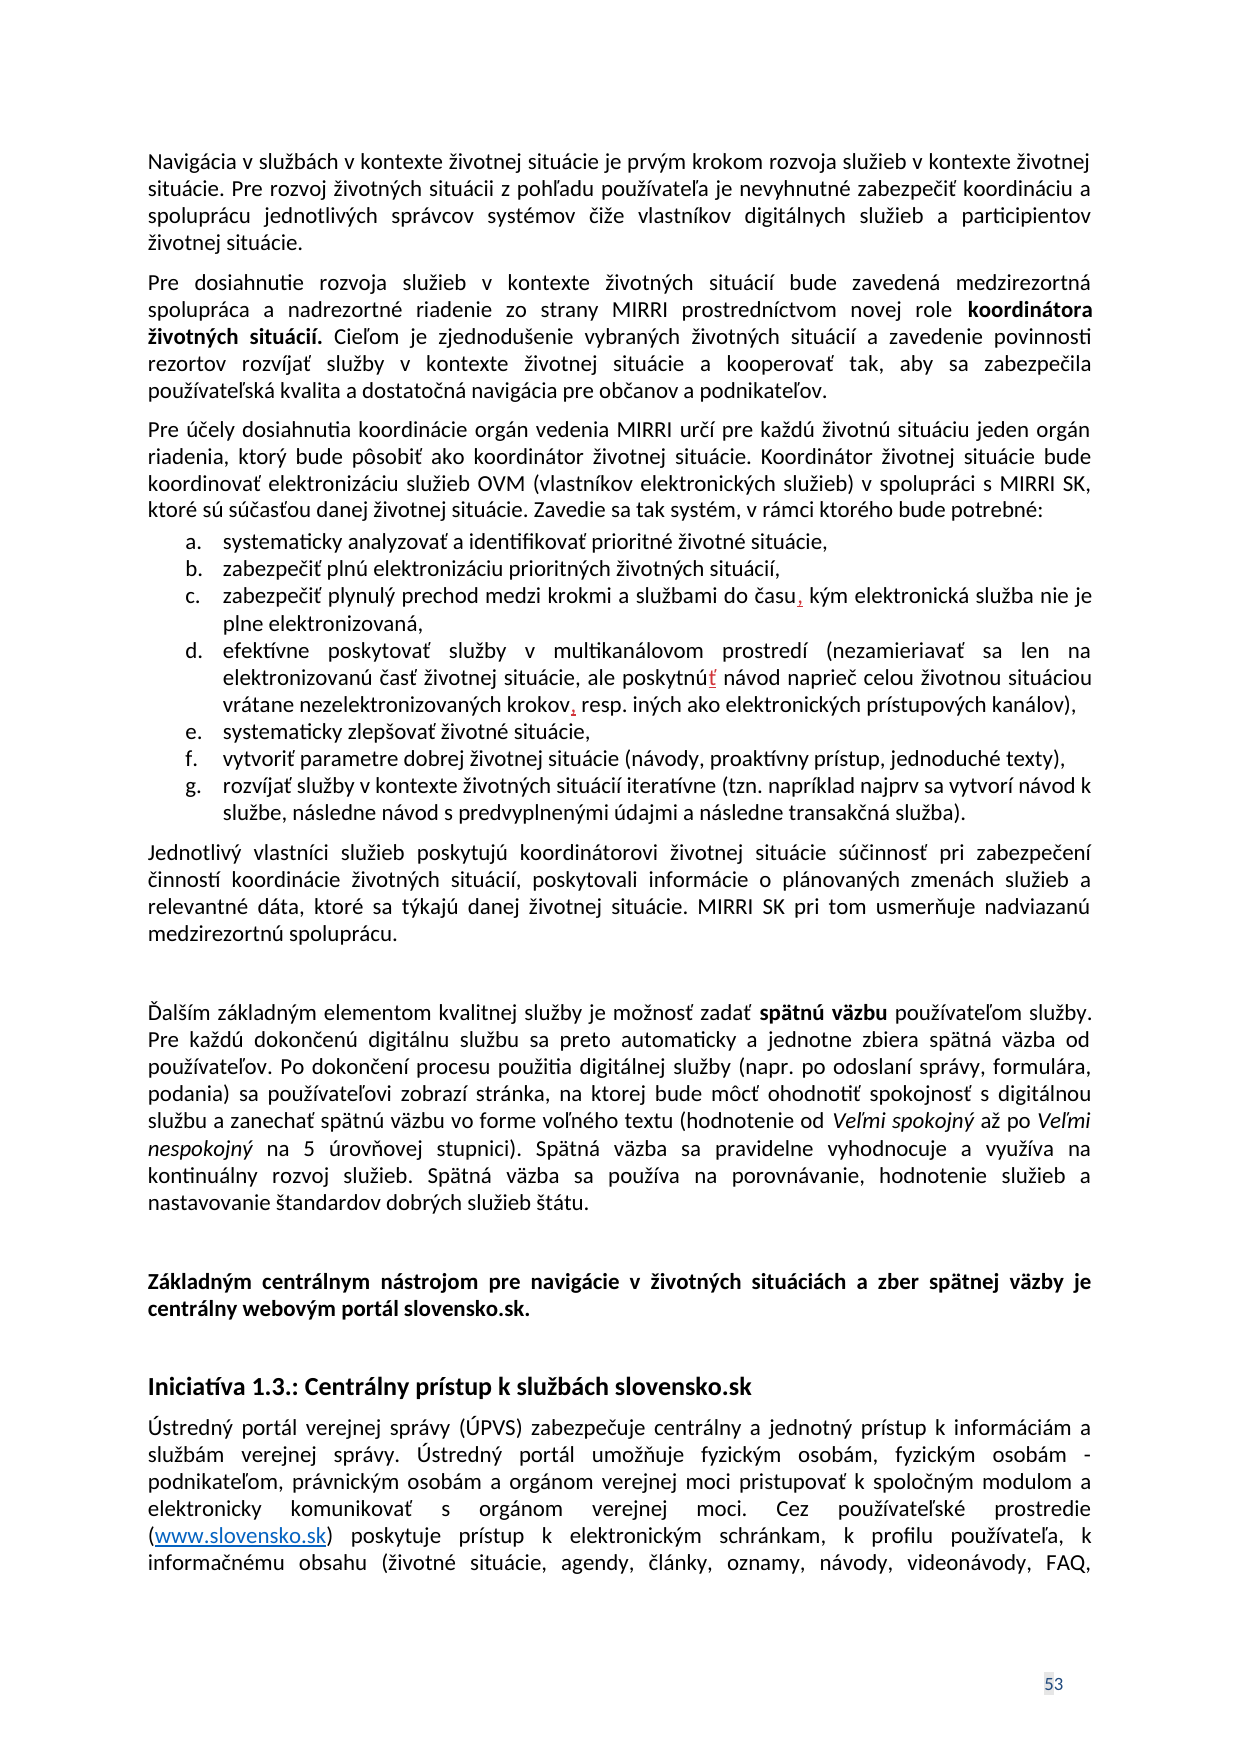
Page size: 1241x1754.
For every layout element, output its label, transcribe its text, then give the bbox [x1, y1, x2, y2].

text Pre účely dosiahnutia koordinácie orgán vedenia MIRRI určí pre každú životnú situáciu jeden orgán riadenia, ktorý bude pôsobiť ako koordinátor životnej situácie. Koordinátor životnej situácie bude koordinovať elektronizáciu služieb OVM (vlastníkov elektronických služieb) v spolupráci s MIRRI SK, ktoré sú súčasťou danej životnej situácie. Zavedie sa tak systém, v rámci ktorého bude potrebné: [148, 416, 1093, 523]
text Ďalším základným elementom kvalitnej služby je možnosť zadať spätnú väzbu používateľom služby. Pre každú dokončenú digitálnu službu sa preto automaticky a jednotne zbiera spätná väzba od používateľov. Po dokončení procesu použitia digitálnej služby (napr. po odoslaní správy, formulára, podania) sa používateľovi zobrazí stránka, na ktorej bude môcť ohodnotiť spokojnosť s digitálnou službu a zanechať spätnú väzbu vo forme voľného textu (hodnotenie od Veľmi spokojný až po Veľmi nespokojný na 5 úrovňovej stupnici). Spätná väzba sa pravidelne vyhodnocuje a využíva na kontinuálny rozvoj služieb. Spätná väzba sa používa na porovnávanie, hodnotenie služieb a nastavovanie štandardov dobrých služieb štátu. [148, 999, 1093, 1216]
list zabezpečiť plnú elektronizáciu prioritných životných situácií, [185, 555, 1093, 582]
text Pre dosiahnutie rozvoja služieb v kontexte životných situácií bude zavedená medzirezortná spolupráca a nadrezortné riadenie zo strany MIRRI prostredníctvom novej role koordinátora životných situácií. Cieľom je zjednodušenie vybraných životných situácií a zavedenie povinnosti rezortov rozvíjať služby v kontexte životnej situácie a kooperovať tak, aby sa zabezpečila používateľská kvalita a dostatočná navigácia pre občanov a podnikateľov. [148, 268, 1093, 404]
text Základným centrálnym nástrojom pre navigácie v životných situáciách a zber spätnej väzby je centrálny webovým portál slovensko.sk. [148, 1268, 1093, 1322]
list systematicky zlepšovať životné situácie, [185, 718, 1093, 745]
list vytvoriť parametre dobrej životnej situácie (návody, proaktívny prístup, jednoduché texty), [185, 745, 1093, 772]
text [148, 1413, 1093, 1576]
list zabezpečiť plynulý prechod medzi krokmi a službami do času, kým elektronická služba nie je plne elektronizovaná, [185, 582, 1093, 636]
list rozvíjať služby v kontexte životných situácií iteratívne (tzn. napríklad najprv sa vytvorí návod k službe, následne návod s predvyplnenými údajmi a následne transakčná služba). [185, 772, 1093, 826]
text Navigácia v službách v kontexte životnej situácie je prvým krokom rozvoja služieb v kontexte životnej situácie. Pre rozvoj životných situácii z pohľadu používateľa je nevyhnutné zabezpečiť koordináciu a spoluprácu jednotlivých správcov systémov čiže vlastníkov digitálnych služieb a participientov životnej situácie. [148, 148, 1093, 256]
text Jednotlivý vlastníci služieb poskytujú koordinátorovi životnej situácie súčinnosť pri zabezpečení činností koordinácie životných situácií, poskytovali informácie o plánovaných zmenách služieb a relevantné dáta, ktoré sa týkajú danej životnej situácie. MIRRI SK pri tom usmerňuje nadviazanú medzirezortnú spoluprácu. [148, 838, 1093, 947]
list systematicky analyzovať a identifikovať prioritné životné situácie, [185, 528, 1093, 555]
text Iniciatíva 1.3.: Centrálny prístup k službách slovensko.sk [148, 1374, 1093, 1401]
list efektívne poskytovať služby v multikanálovom prostredí (nezamieriavať sa len na elektronizovanú časť životnej situácie, ale poskytnúť návod naprieč celou životnou situáciou vrátane nezelektronizovaných krokov, resp. iných ako elektronických prístupových kanálov), [185, 636, 1093, 718]
